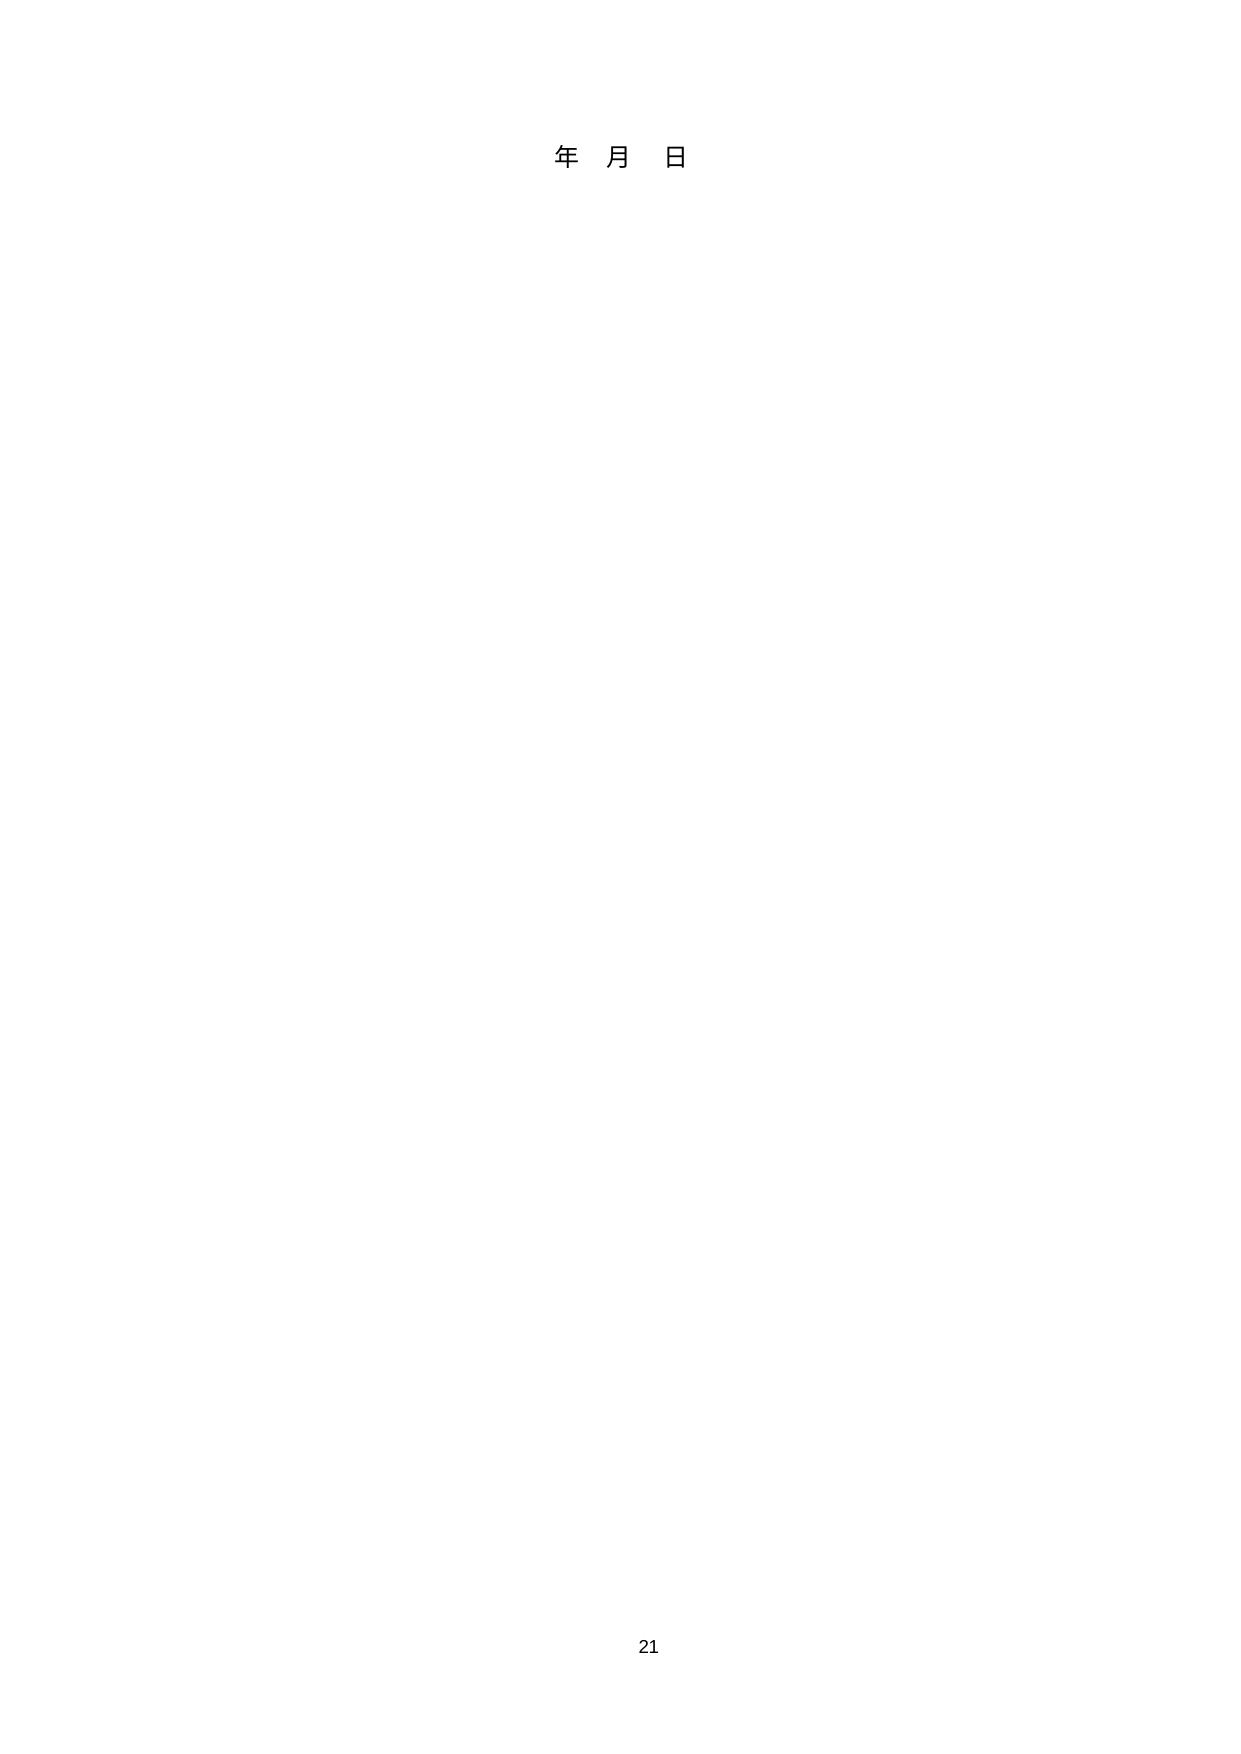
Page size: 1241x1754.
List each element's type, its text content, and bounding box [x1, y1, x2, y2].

text 年 月 日 [554, 130, 1118, 176]
